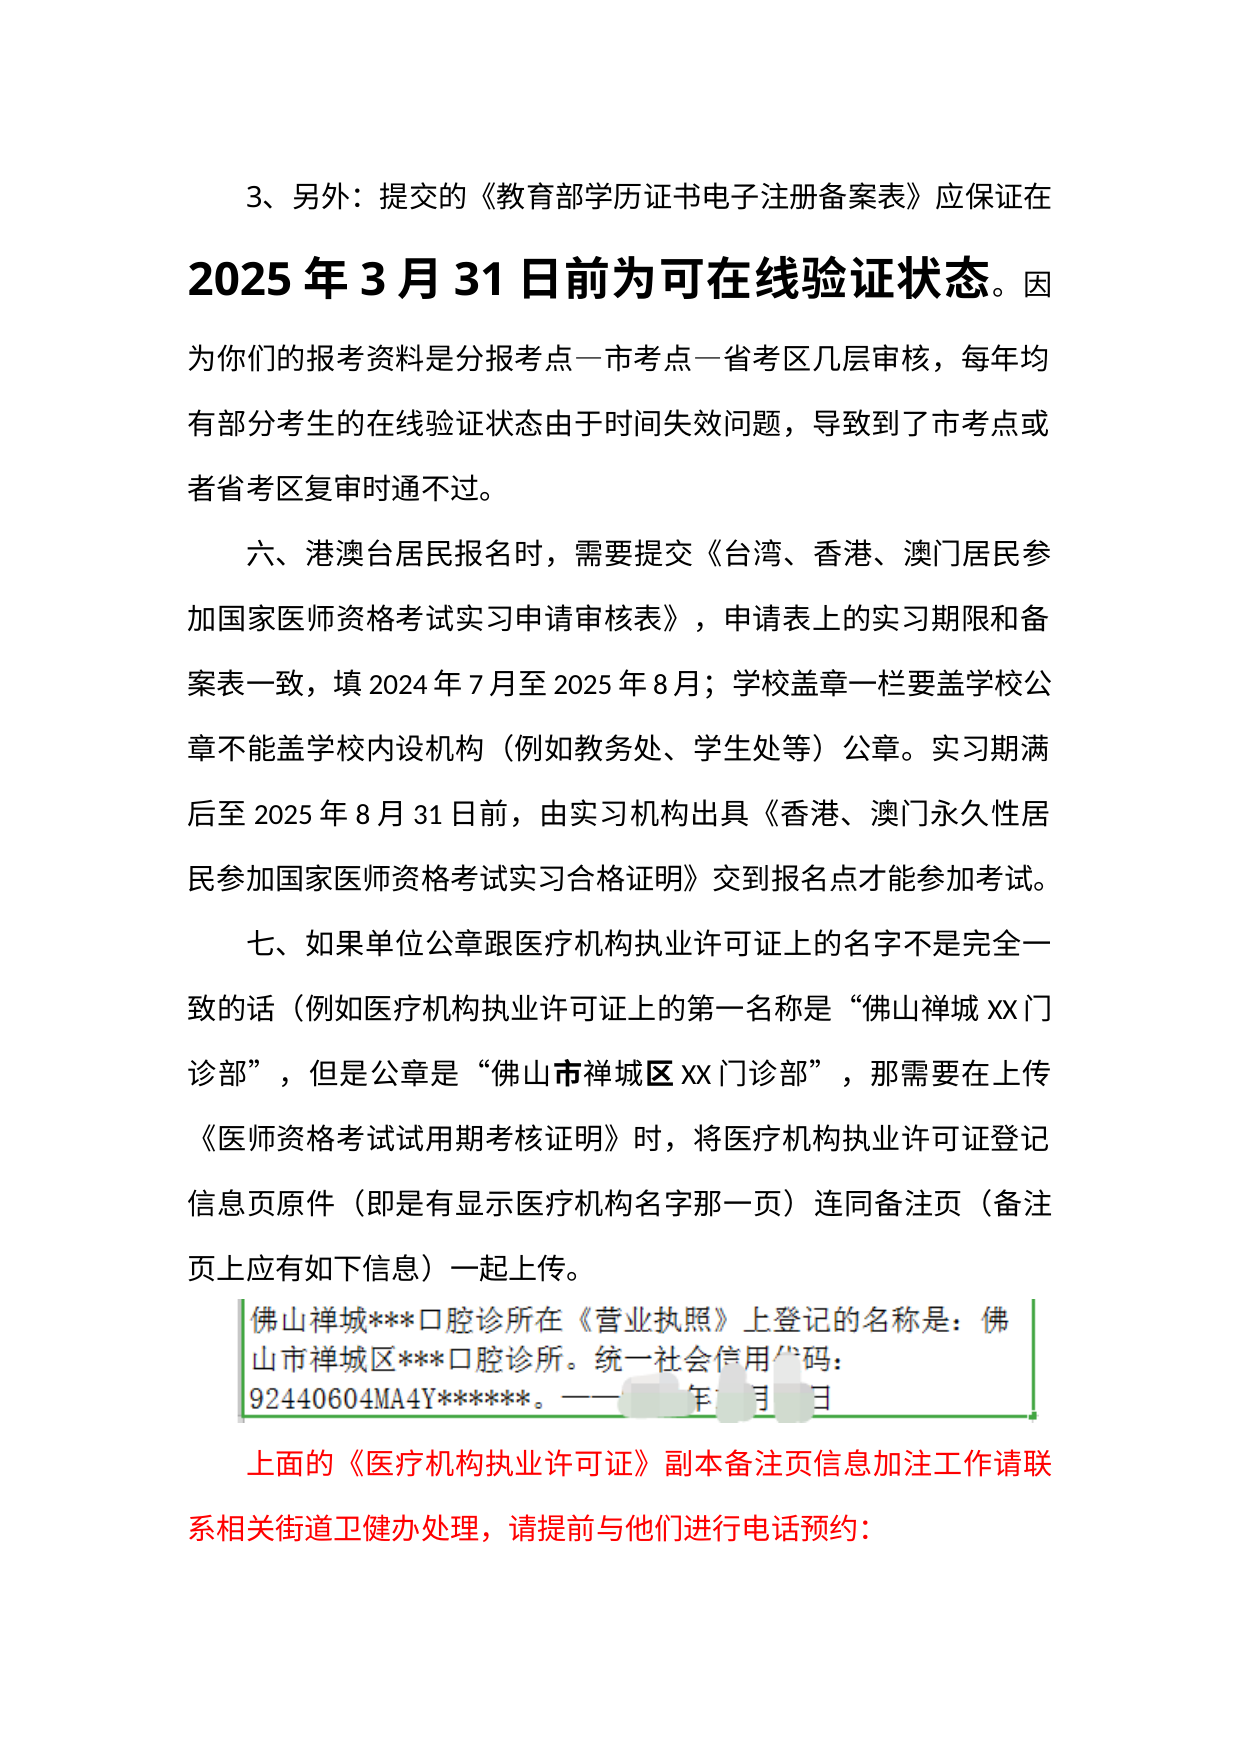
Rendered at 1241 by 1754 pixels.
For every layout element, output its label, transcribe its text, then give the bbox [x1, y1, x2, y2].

list 六、港澳台居民报名时，需要提交《台湾、香港、澳门居民参加国家医师资格考试实习申请审核表》，申请表上的实习期限和备案表一致，填2024年7月至2025年8月；学校盖章一栏要盖学校公章不能盖学校内设机构（例如教务处、学生处等）公章。实习期满后至2025年8月31日前，由实习机构出具《香港、澳门永久性居民参加国家医师资格考试实习合格证明》交到报名点才能参加考试。 [187, 519, 1053, 909]
picture [237, 1299, 1039, 1423]
list 七、如果单位公章跟医疗机构执业许可证上的名字不是完全一致的话（例如医疗机构执业许可证上的第一名称是“佛山禅城XX门诊部”，但是公章是“佛山市禅城区XX门诊部”，那需要在上传《医师资格考试试用期考核证明》时，将医疗机构执业许可证登记信息页原件（即是有显示医疗机构名字那一页）连同备注页（备注页上应有如下信息）一起上传。 [187, 909, 1053, 1299]
list 3、另外：提交的《教育部学历证书电子注册备案表》应保证在2025年3月31日前为可在线验证状态。因为你们的报考资料是分报考点—市考点—省考区几层审核，每年均有部分考生的在线验证状态由于时间失效问题，导致到了市考点或者省考区复审时通不过。 [187, 162, 1053, 519]
list 上面的《医疗机构执业许可证》副本备注页信息加注工作请联系相关街道卫健办处理，请提前与他们进行电话预约： [187, 1429, 1053, 1559]
